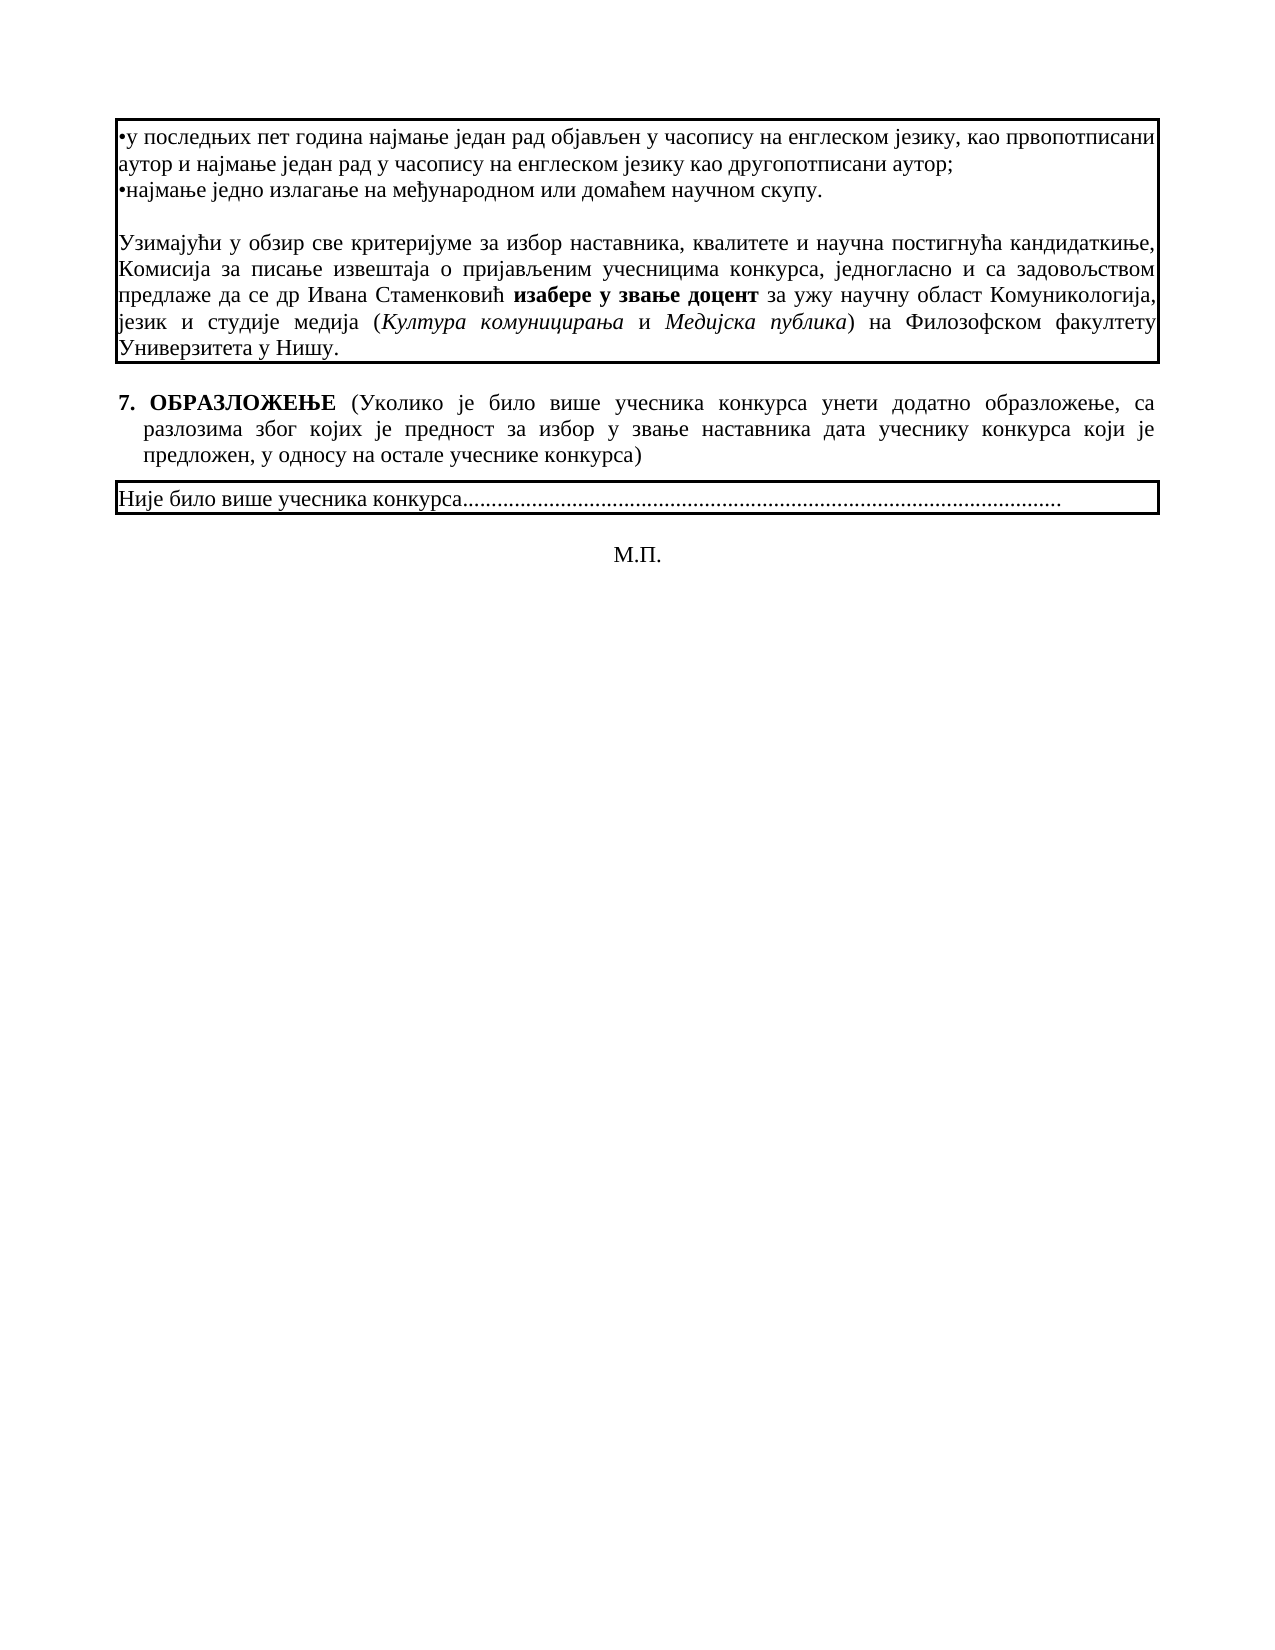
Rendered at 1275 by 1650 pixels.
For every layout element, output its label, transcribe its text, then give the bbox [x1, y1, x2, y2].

text М.П. [118, 541, 1157, 568]
text • у последњих пет година најмање један рад објављен у часопису на енглеском језику, као првопотписани аутор и најмање један рад у часопису на енглеском језику као другопотписани аутор; [118, 121, 1157, 176]
text •најмање једно излагање на међународном или домаћем научном скупу. [118, 176, 1157, 202]
text Није било више учесника конкурса [118, 483, 1157, 512]
text Узимајући у обзир све критеријуме за избор наставника, квалитете и научна постигнућа кандидаткиње, Комисија за писање извештаја о пријављеним учесницима конкурса, једногласно и са задовољством предлаже да се др Ивана Стаменковић изабере у звање доцент за ужу научну област Комуникологија, језик и студије медија (Култура комуницирања и Медијска публика) на Филозофском факултету Универзитета у Нишу. [118, 223, 1157, 361]
text 7. ОБРАЗЛОЖЕЊЕ (Уколико је било више учесника конкурса унети додатно образложење, са разлозима због којих је предност за избор у звање наставника дата учеснику конкурса који је предложен, у односу на остале учеснике конкурса) [118, 389, 1157, 468]
